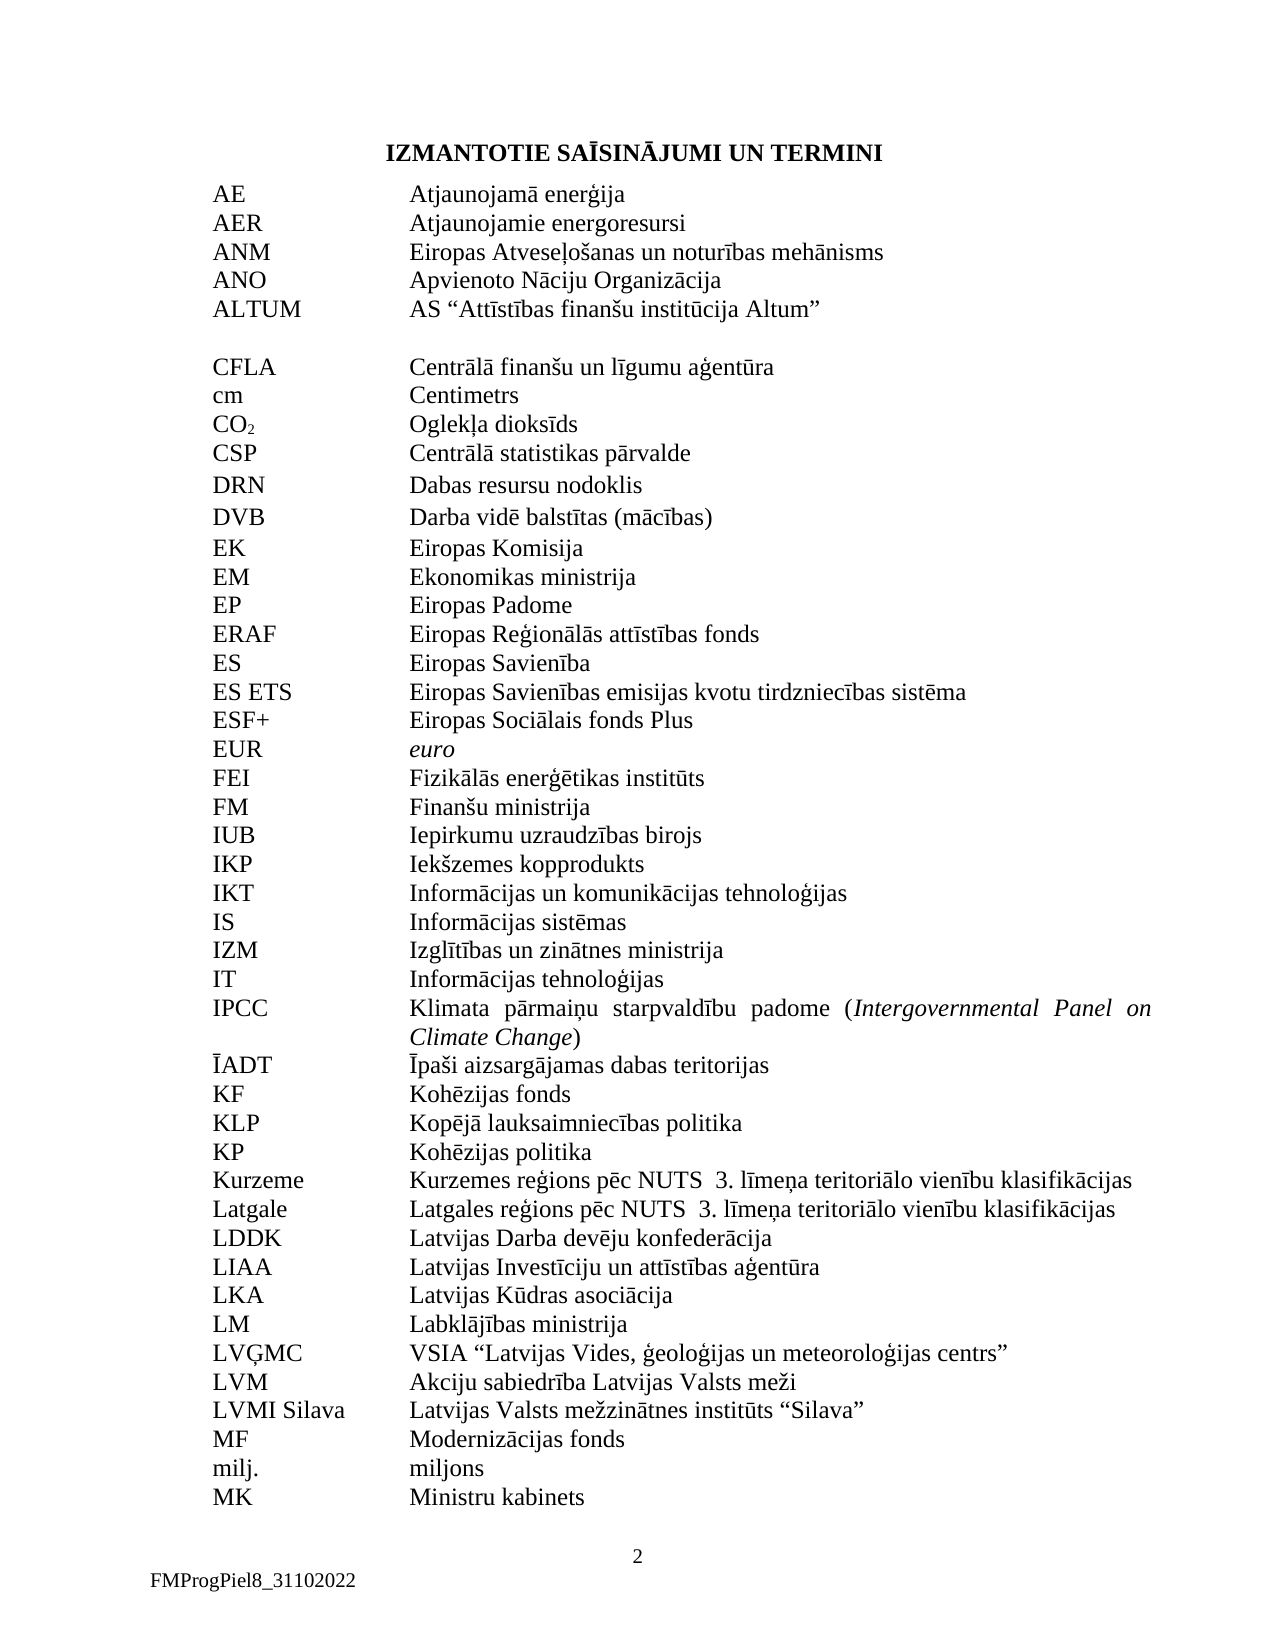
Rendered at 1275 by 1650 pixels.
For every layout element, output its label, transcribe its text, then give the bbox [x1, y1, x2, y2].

table_cell Latvijas Darba devēju konfederācija [409, 1223, 1154, 1252]
table_cell milj. [213, 1453, 409, 1482]
table_cell Apvienoto Nāciju Organizācija [409, 265, 1154, 294]
table_cell ERAF [213, 619, 409, 648]
table_cell VSIA “Latvijas Vides, ģeoloģijas un meteoroloģijas centrs” Akciju sabiedrība Latvijas Valsts meži Latvijas Valsts mežzinātnes institūts “Silava” Modernizācijas fonds [409, 1338, 1154, 1453]
table_cell LVĢMC LVM LVMI Silava MF [213, 1338, 409, 1453]
table_cell MK [213, 1482, 409, 1511]
table_cell Kurzemes reģions pēc NUTS 3. līmeņa teritoriālo vienību klasifikācijas [409, 1166, 1154, 1194]
table_cell EP [213, 591, 409, 619]
table_cell Latgale [213, 1194, 409, 1223]
table_cell IKT [213, 878, 409, 907]
table_cell FM IUB [213, 792, 409, 849]
table_cell Ministru kabinets [409, 1482, 1154, 1511]
table_cell ALTUM [213, 294, 409, 352]
table_cell Eiropas Savienības emisijas kvotu tirdzniecības sistēma [409, 677, 1154, 706]
table_cell ES ETS [213, 677, 409, 706]
table_cell DVB [213, 502, 409, 533]
table_cell EM [213, 562, 409, 591]
table_cell Informācijas tehnoloģijas Klimata pārmaiņu starpvaldību padome (Intergovernmental Panel on Climate Change) [409, 964, 1154, 1051]
table_cell miljons [409, 1453, 1154, 1482]
table_cell DRN [213, 471, 409, 502]
table_cell Informācijas un komunikācijas tehnoloģijas [409, 878, 1154, 907]
table_cell IT IPCC [213, 964, 409, 1051]
table_cell EUR FEI [213, 734, 409, 792]
table_cell Darba vidē balstītas (mācības) [409, 502, 1154, 533]
text IZMANTOTIE SAĪSINĀJUMI UN TERMINI [150, 138, 1125, 167]
table_cell Eiropas Sociālais fonds Plus [409, 706, 1154, 734]
table_cell ESF+ [213, 706, 409, 734]
table_cell Centrālā statistikas pārvalde [409, 438, 1154, 471]
table_cell KF KLP [213, 1079, 409, 1137]
table_cell KP [213, 1137, 409, 1166]
table_cell Latvijas Kūdras asociācija [409, 1281, 1154, 1309]
table_header AE AER [213, 179, 409, 237]
table_cell IS [213, 907, 409, 936]
table_cell Labklājības ministrija [409, 1309, 1154, 1338]
table_cell ANM [213, 237, 409, 265]
table_cell EK [213, 533, 409, 562]
table_cell Iekšzemes kopprodukts [409, 849, 1154, 878]
table_cell ES [213, 648, 409, 677]
table_cell Kohēzijas politika [409, 1137, 1154, 1166]
table_cell Eiropas Komisija [409, 533, 1154, 562]
table_cell Īpaši aizsargājamas dabas teritorijas [409, 1051, 1154, 1079]
table_cell Kurzeme [213, 1166, 409, 1194]
table_cell Ekonomikas ministrija [409, 562, 1154, 591]
table_cell Kohēzijas fonds Kopējā lauksaimniecības politika [409, 1079, 1154, 1137]
table_cell Finanšu ministrija Iepirkumu uzraudzības birojs [409, 792, 1154, 849]
table_cell LIAA [213, 1252, 409, 1281]
table_cell LDDK [213, 1223, 409, 1252]
table_cell LM [213, 1309, 409, 1338]
table_cell Eiropas Savienība [409, 648, 1154, 677]
table_header Atjaunojamā enerģija Atjaunojamie energoresursi [409, 179, 1154, 237]
table_cell ANO [213, 265, 409, 294]
table_cell IKP [213, 849, 409, 878]
table_cell Eiropas Atveseļošanas un noturības mehānisms [409, 237, 1154, 265]
table_cell Latgales reģions pēc NUTS 3. līmeņa teritoriālo vienību klasifikācijas [409, 1194, 1154, 1223]
table_cell Eiropas Reģionālās attīstības fonds [409, 619, 1154, 648]
table_cell Dabas resursu nodoklis [409, 471, 1154, 502]
table_cell Izglītības un zinātnes ministrija [409, 936, 1154, 964]
table_cell Latvijas Investīciju un attīstības aģentūra [409, 1252, 1154, 1281]
table_cell Informācijas sistēmas [409, 907, 1154, 936]
table_cell CSP [213, 438, 409, 471]
table_cell ĪADT [213, 1051, 409, 1079]
table_cell CFLA cm CO2 [213, 352, 409, 438]
table_cell IZM [213, 936, 409, 964]
table_cell Centrālā finanšu un līgumu aģentūra Centimetrs Oglekļa dioksīds [409, 352, 1154, 438]
table_cell LKA [213, 1281, 409, 1309]
table_cell AS “Attīstības finanšu institūcija Altum” [409, 294, 1154, 352]
table_cell Eiropas Padome [409, 591, 1154, 619]
table_cell euro Fizikālās enerģētikas institūts [409, 734, 1154, 792]
